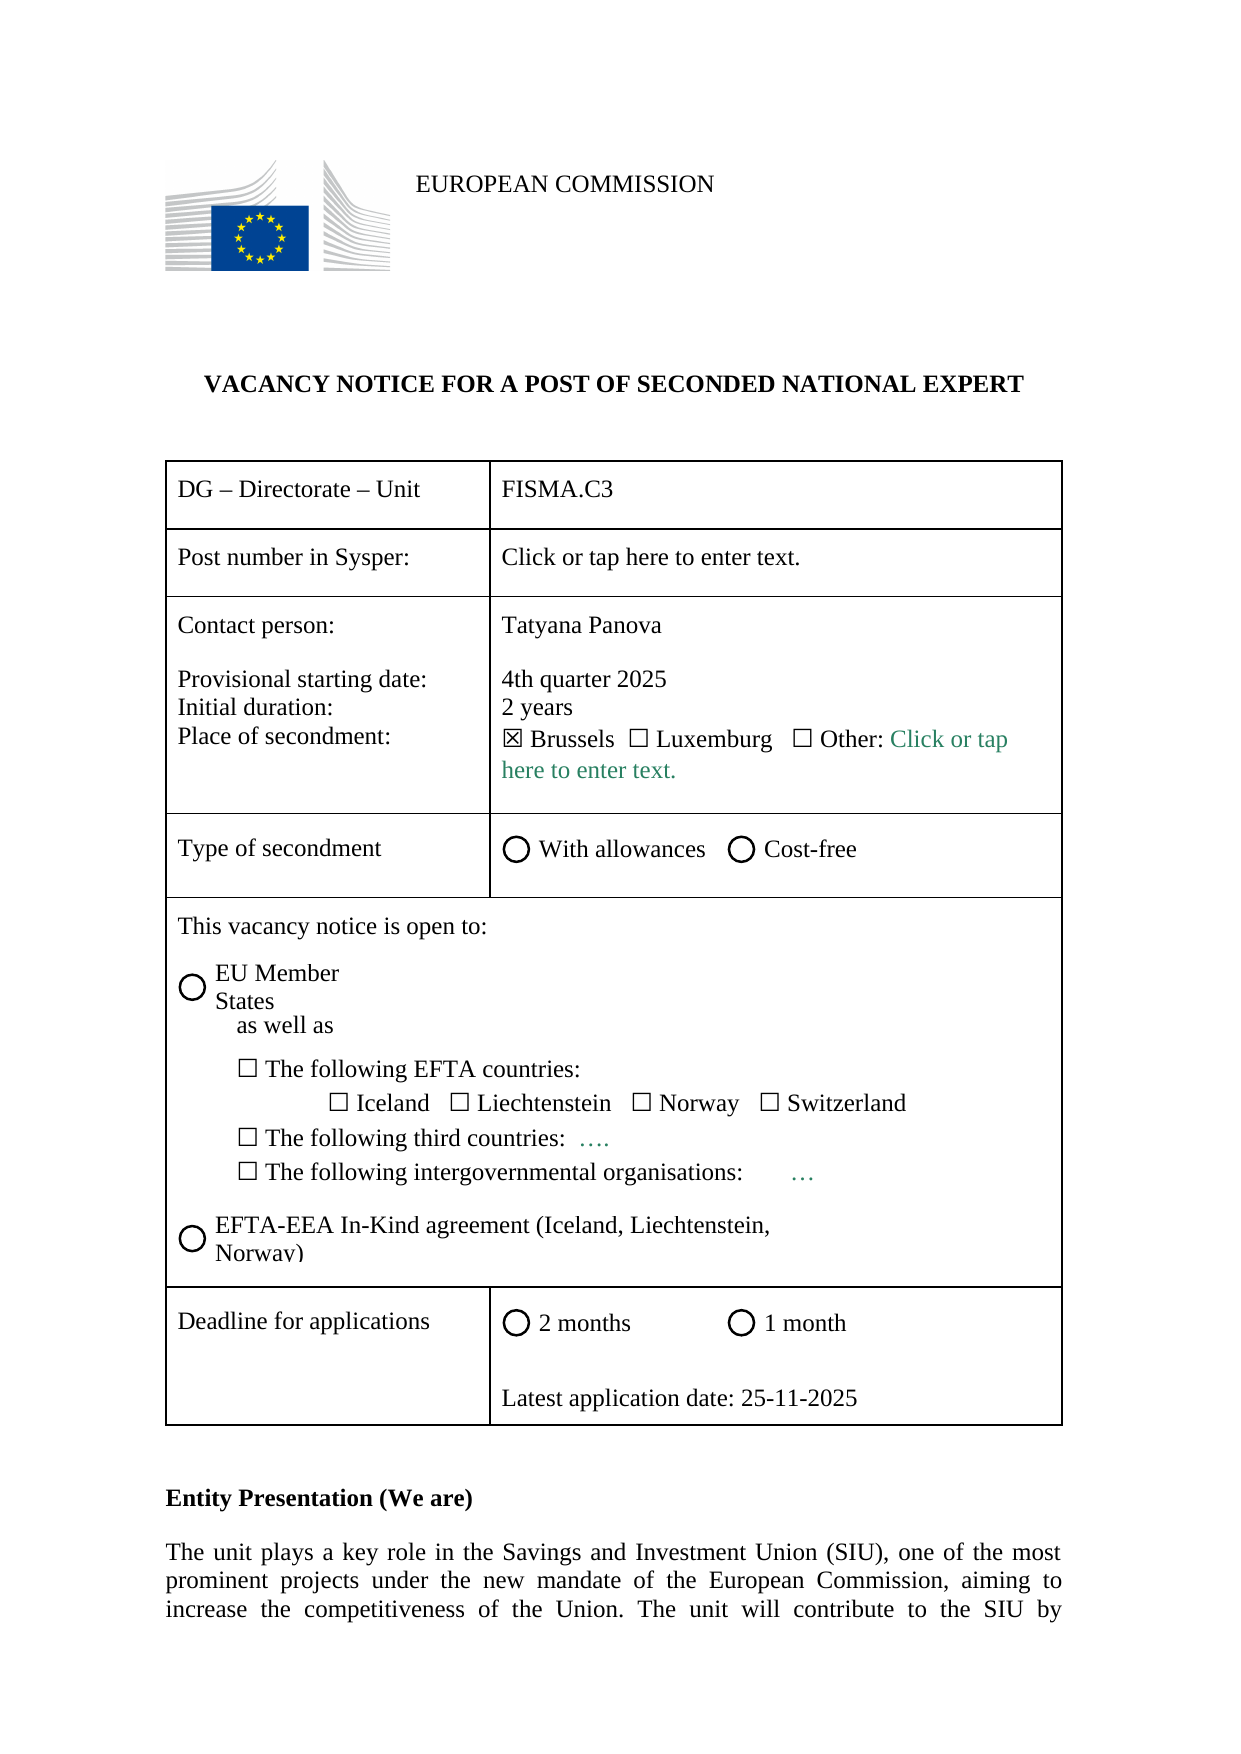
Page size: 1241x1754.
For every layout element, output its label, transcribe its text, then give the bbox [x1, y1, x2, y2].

table_cell quarter years Brussels Luxemburg Other: [491, 597, 1061, 813]
list Entity Presentation (We are) [165, 1483, 1063, 1512]
table_header DG – Directorate – Unit [167, 462, 489, 528]
text VACANCY NOTICE FOR A POST OF SECONDED NATIONAL EXPERT [165, 369, 1063, 398]
picture [165, 160, 391, 271]
table_cell Type of secondment [167, 814, 489, 897]
table_cell Deadline for applications [167, 1288, 489, 1424]
table_cell [491, 814, 1061, 897]
table_cell Post number in Sysper: [167, 530, 489, 596]
table_cell This vacancy notice is open to: as well as The following EFTA countries: Iceland Liechtenstein Norway Switzerland The following third countries: The following intergovernmental organisations: [167, 898, 1061, 1286]
table_cell Latest application date: [491, 1288, 1061, 1424]
table_cell Contact person: Provisional starting date: Initial duration: Place of secondment: [167, 597, 489, 813]
